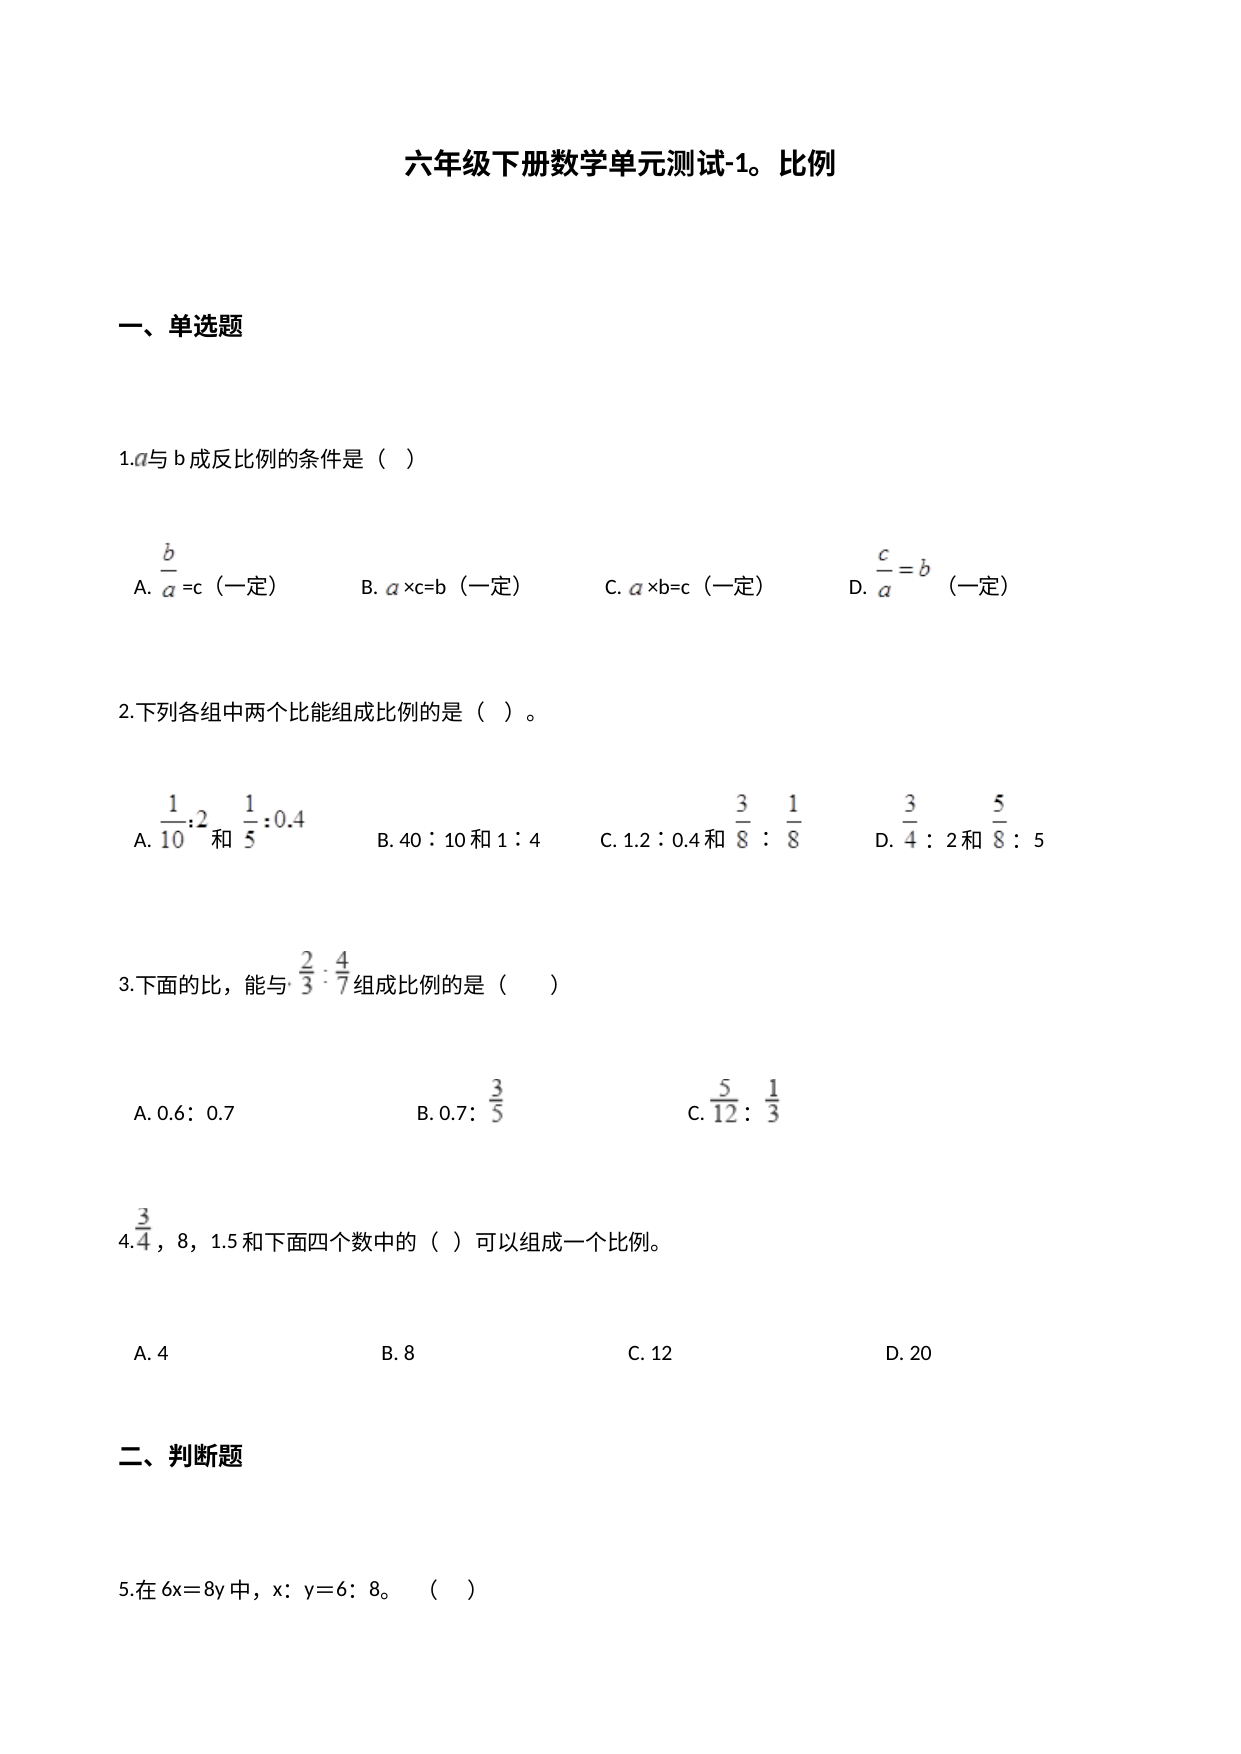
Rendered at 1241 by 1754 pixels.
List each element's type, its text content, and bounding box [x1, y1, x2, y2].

picture [988, 790, 1012, 853]
picture [383, 578, 404, 602]
picture [627, 578, 648, 602]
picture [872, 537, 936, 602]
text 2.下列各组中两个比能组成比例的是（ ）。 [118, 694, 1122, 727]
picture [731, 790, 755, 853]
text 5.在6x＝8y中，x：y＝6：8。 （ ） [118, 1572, 1122, 1605]
picture [134, 1208, 156, 1252]
text A. =c（一定） B. ×c=b（一定） C. ×b=c（一定） D. （一定） [134, 537, 1122, 635]
text 六年级下册数学单元测试-1。比例 [118, 129, 1122, 194]
text A. 4 B. 8 C. 12 D. 20 [134, 1336, 1122, 1369]
text 3.下面的比，能与组成比例的是（ ） [118, 951, 1122, 1016]
picture [287, 951, 354, 996]
text 二、判断题 [118, 1422, 1122, 1487]
picture [709, 1079, 743, 1124]
text 一、单选题 [118, 292, 1122, 357]
text A. 0.6：0.7 B. 0.7： C. ： [134, 1080, 1122, 1145]
picture [134, 453, 148, 468]
picture [782, 790, 807, 853]
picture [239, 790, 308, 853]
picture [488, 1079, 509, 1124]
text 4.，8，1.5和下面四个数中的（ ）可以组成一个比例。 [118, 1208, 1122, 1273]
picture [898, 790, 924, 853]
picture [157, 537, 182, 602]
text 1.与b成反比例的条件是（ ） [118, 442, 1122, 474]
picture [157, 790, 212, 853]
picture [764, 1079, 784, 1124]
text A. 和 B. 40：10和1：4 C. 1.2：0.4和 ： D. ：2和 ：5 [134, 790, 1122, 888]
